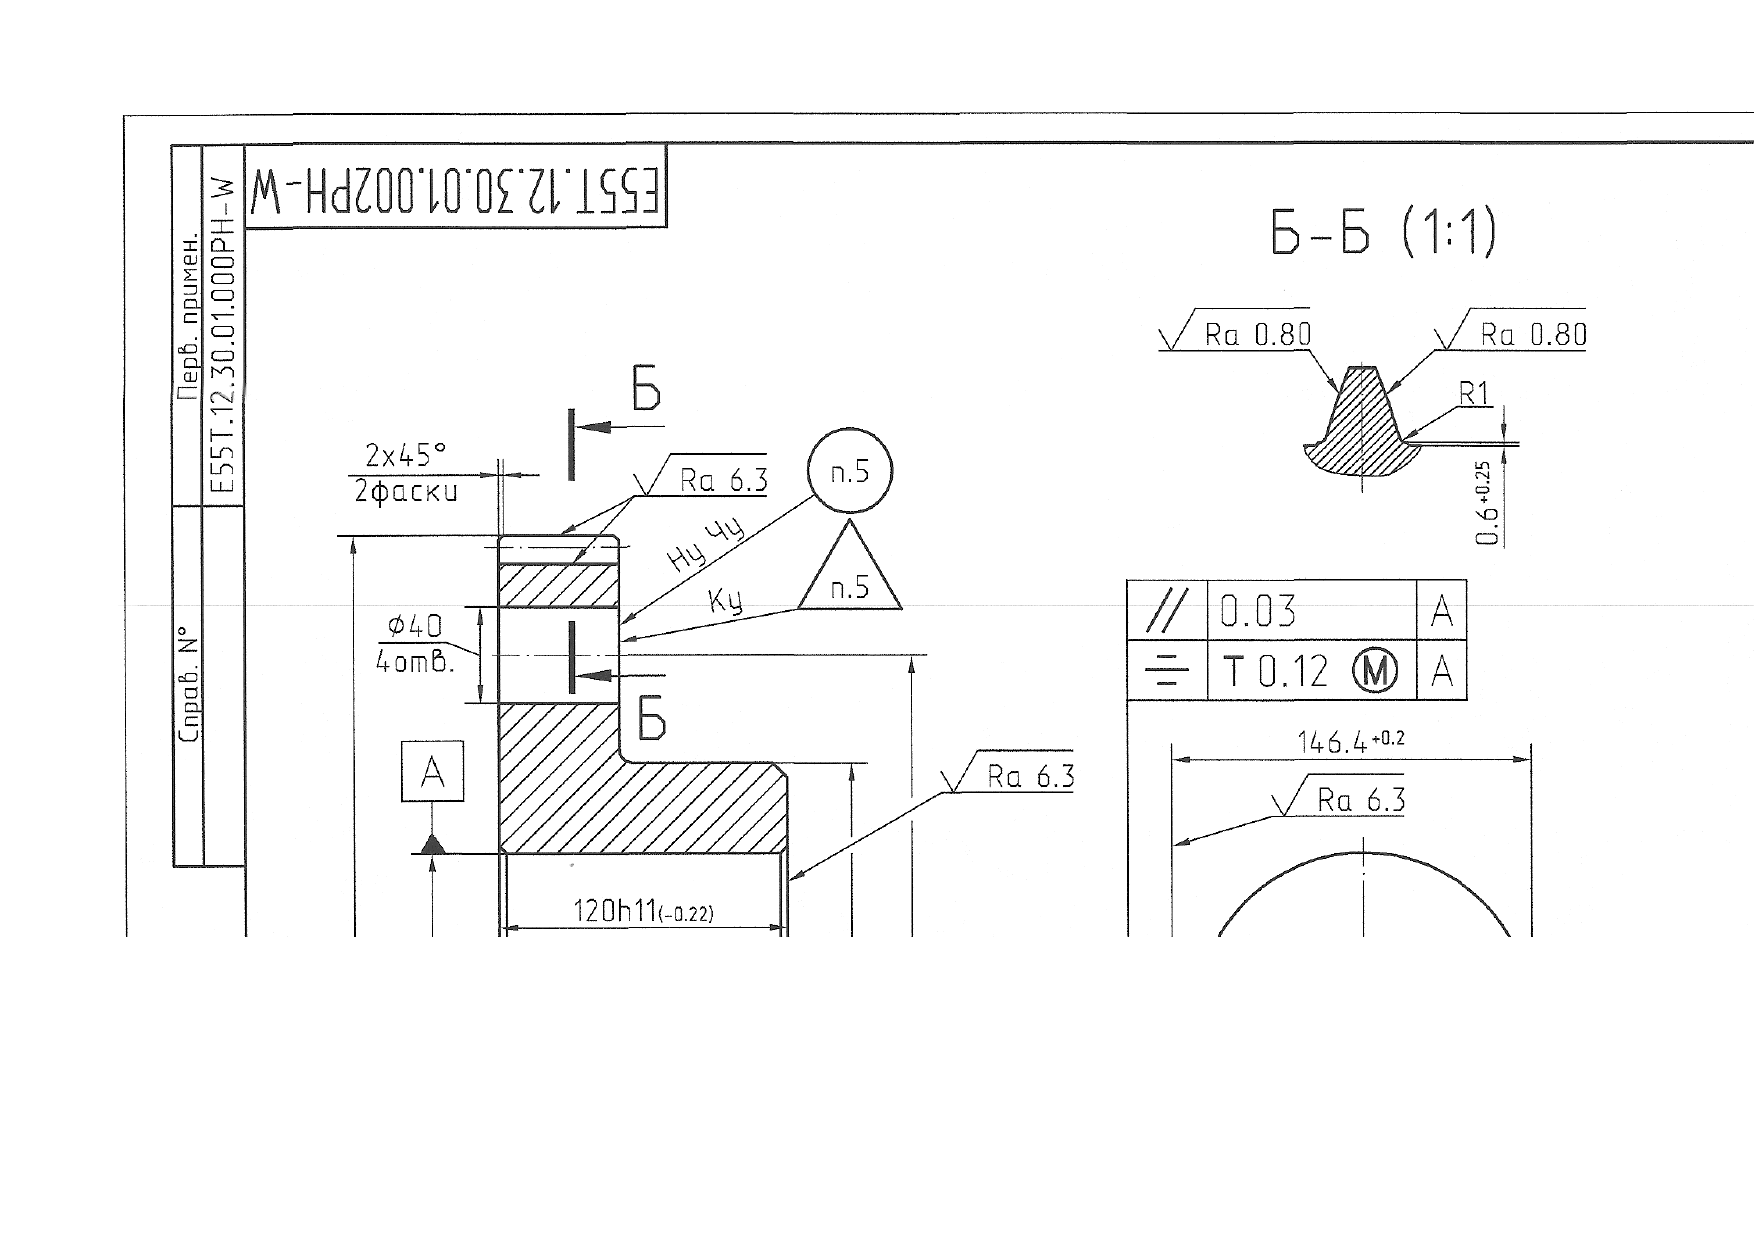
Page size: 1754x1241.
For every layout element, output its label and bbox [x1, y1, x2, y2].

picture [118, 105, 1754, 937]
